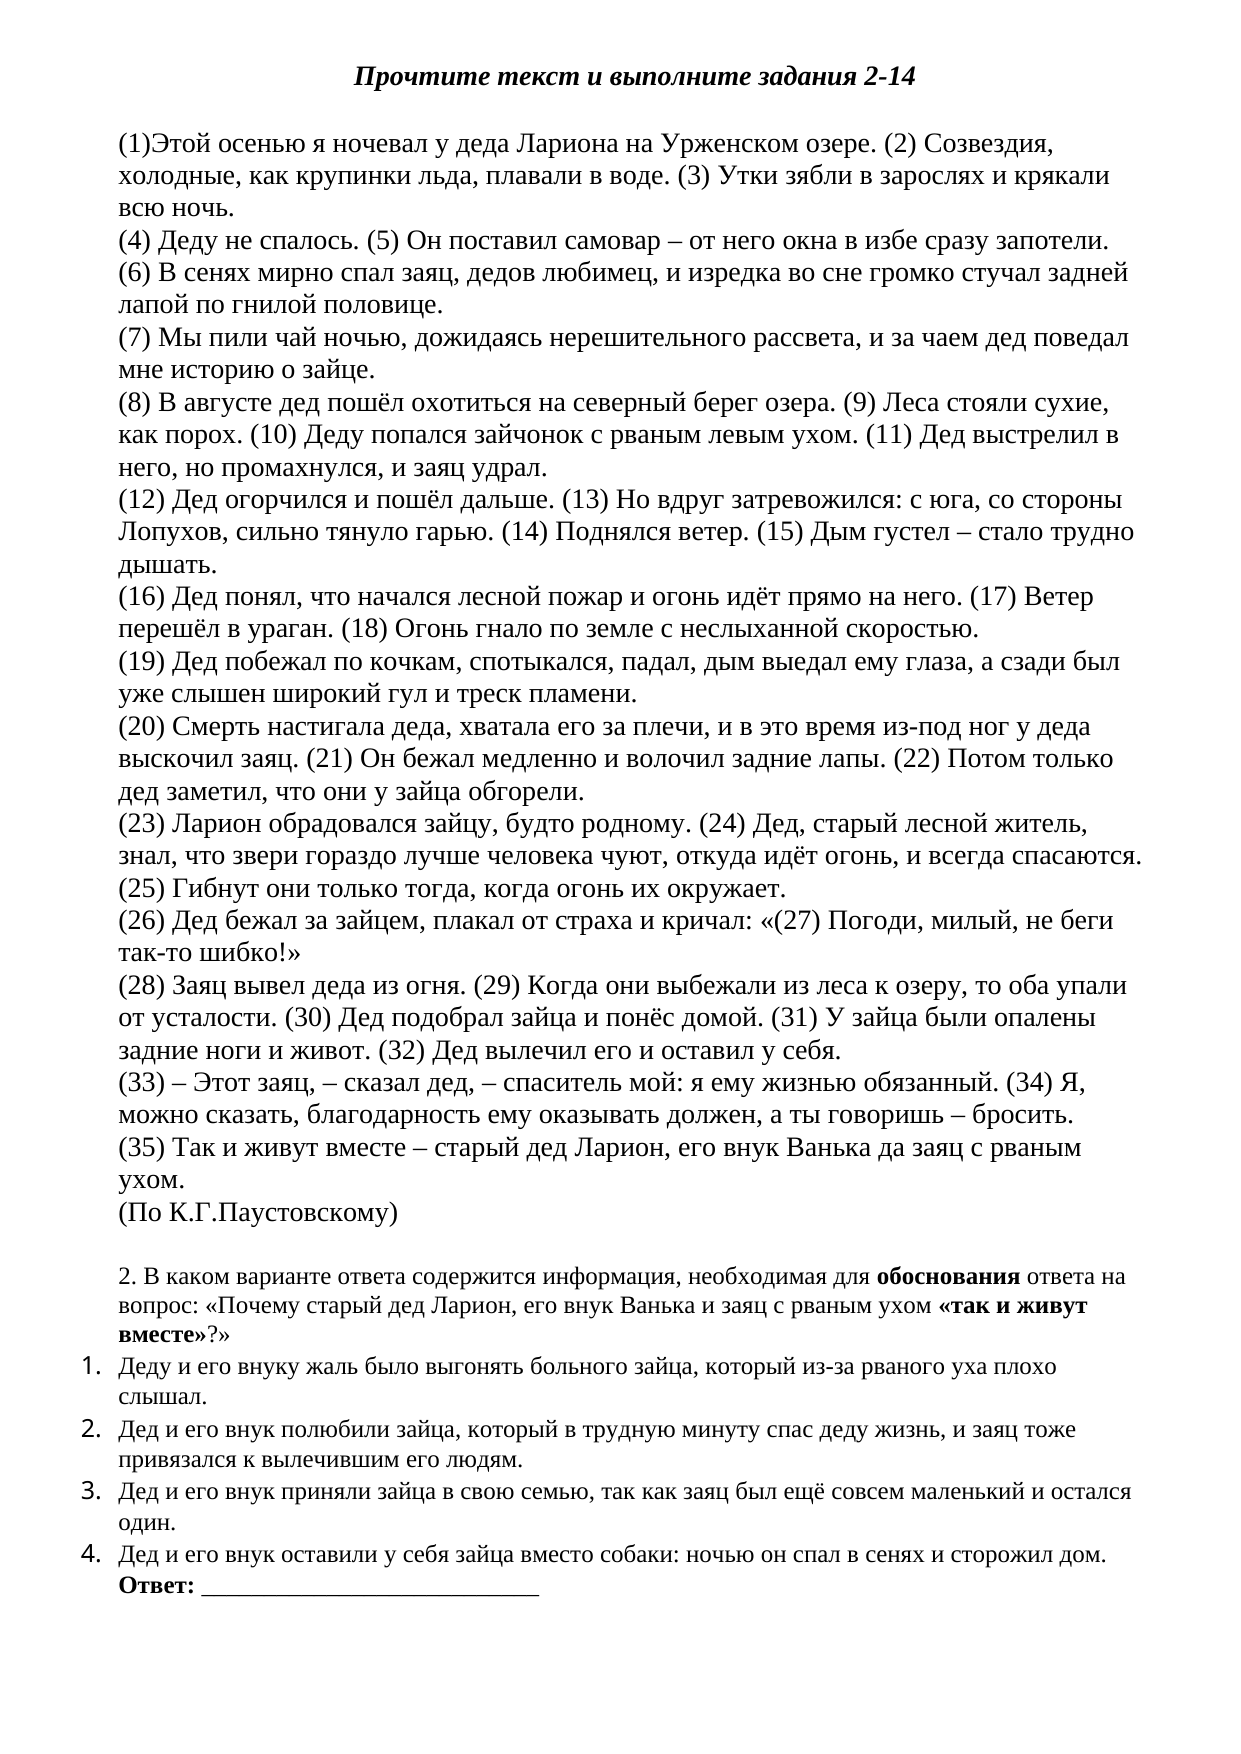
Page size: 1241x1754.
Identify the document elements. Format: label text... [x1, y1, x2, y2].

list Дед и его внук полюбили зайца, который в трудную минуту спас деду жизнь, и заяц тоже привязался к вылечившим его людям. [81, 1410, 1152, 1473]
text (7) Мы пили чай ночью, дожидаясь нерешительного рассвета, и за чаем дед поведал мне историю о зайце. [118, 320, 1152, 385]
text (35) Так и живут вместе – старый дед Ларион, его внук Ванька да заяц с рваным ухом. [118, 1130, 1152, 1195]
text (12) Дед огорчился и пошёл дальше. (13) Но вдруг затревожился: с юга, со стороны Лопухов, сильно тянуло гарью. (14) Поднялся ветер. (15) Дым густел – стало трудно дышать. [118, 482, 1152, 579]
text (23) Ларион обрадовался зайцу, будто родному. (24) Дед, старый лесной житель, знал, что звери гораздо лучше человека чуют, откуда идёт огонь, и всегда спасаются. (25) Гибнут они только тогда, когда огонь их окружает. [118, 806, 1152, 903]
text (4) Деду не спалось. (5) Он поставил самовар – от него окна в избе сразу запотели. [118, 223, 1152, 255]
text (16) Дед понял, что начался лесной пожар и огонь идёт прямо на него. (17) Ветер перешёл в ураган. (18) Огонь гнало по земле с неслыханной скоростью. [118, 579, 1152, 644]
list Дед и его внук приняли зайца в свою семью, так как заяц был ещё совсем маленький и остался один. [81, 1473, 1152, 1536]
text (26) Дед бежал за зайцем, плакал от страха и кричал: «(27) Погоди, милый, не беги так-то шибко!» [118, 903, 1152, 968]
text (По К.Г.Паустовскому) [118, 1195, 1152, 1227]
text (1)Этой осенью я ночевал у деда Лариона на Урженском озере. (2) Созвездия, холодные, как крупинки льда, плавали в воде. (3) Утки зябли в зарослях и крякали всю ночь. [118, 126, 1152, 223]
text (19) Дед побежал по кочкам, спотыкался, падал, дым выедал ему глаза, а сзади был уже слышен широкий гул и треск пламени. [118, 644, 1152, 709]
text Прочтите текст и выполните задания 2-14 [118, 59, 1152, 92]
text (6) В сенях мирно спал заяц, дедов любимец, и изредка во сне громко стучал задней лапой по гнилой половице. [118, 255, 1152, 320]
text (8) В августе дед пошёл охотиться на северный берег озера. (9) Леса стояли сухие, как порох. (10) Деду попался зайчонок с рваным левым ухом. (11) Дед выстрелил в него, но промахнулся, и заяц удрал. [118, 385, 1152, 482]
text Ответ: ___________________________ [118, 1570, 1152, 1599]
text (33) – Этот заяц, – сказал дед, – спаситель мой: я ему жизнью обязанный. (34) Я, можно сказать, благодарность ему оказывать должен, а ты говоришь – бросить. [118, 1065, 1152, 1130]
text (28) Заяц вывел деда из огня. (29) Когда они выбежали из леса к озеру, то оба упали от усталости. (30) Дед подобрал зайца и понёс домой. (31) У зайца были опалены задние ноги и живот. (32) Дед вылечил его и оставил у себя. [118, 968, 1152, 1065]
text (20) Смерть настигала деда, хватала его за плечи, и в это время из-под ног у деда выскочил заяц. (21) Он бежал медленно и волочил задние лапы. (22) Потом только дед заметил, что они у зайца обгорели. [118, 709, 1152, 806]
list Деду и его внуку жаль было выгонять больного зайца, который из-за рваного уха плохо слышал. [81, 1347, 1152, 1410]
list Дед и его внук оставили у себя зайца вместо собаки: ночью он спал в сенях и сторожил дом. [81, 1536, 1152, 1570]
text 2. В каком варианте ответа содержится информация, необходимая для обоснования ответа на вопрос: «Почему старый дед Ларион, его внук Ванька и заяц с рваным ухом «так и живут вместе»?» [118, 1261, 1152, 1347]
